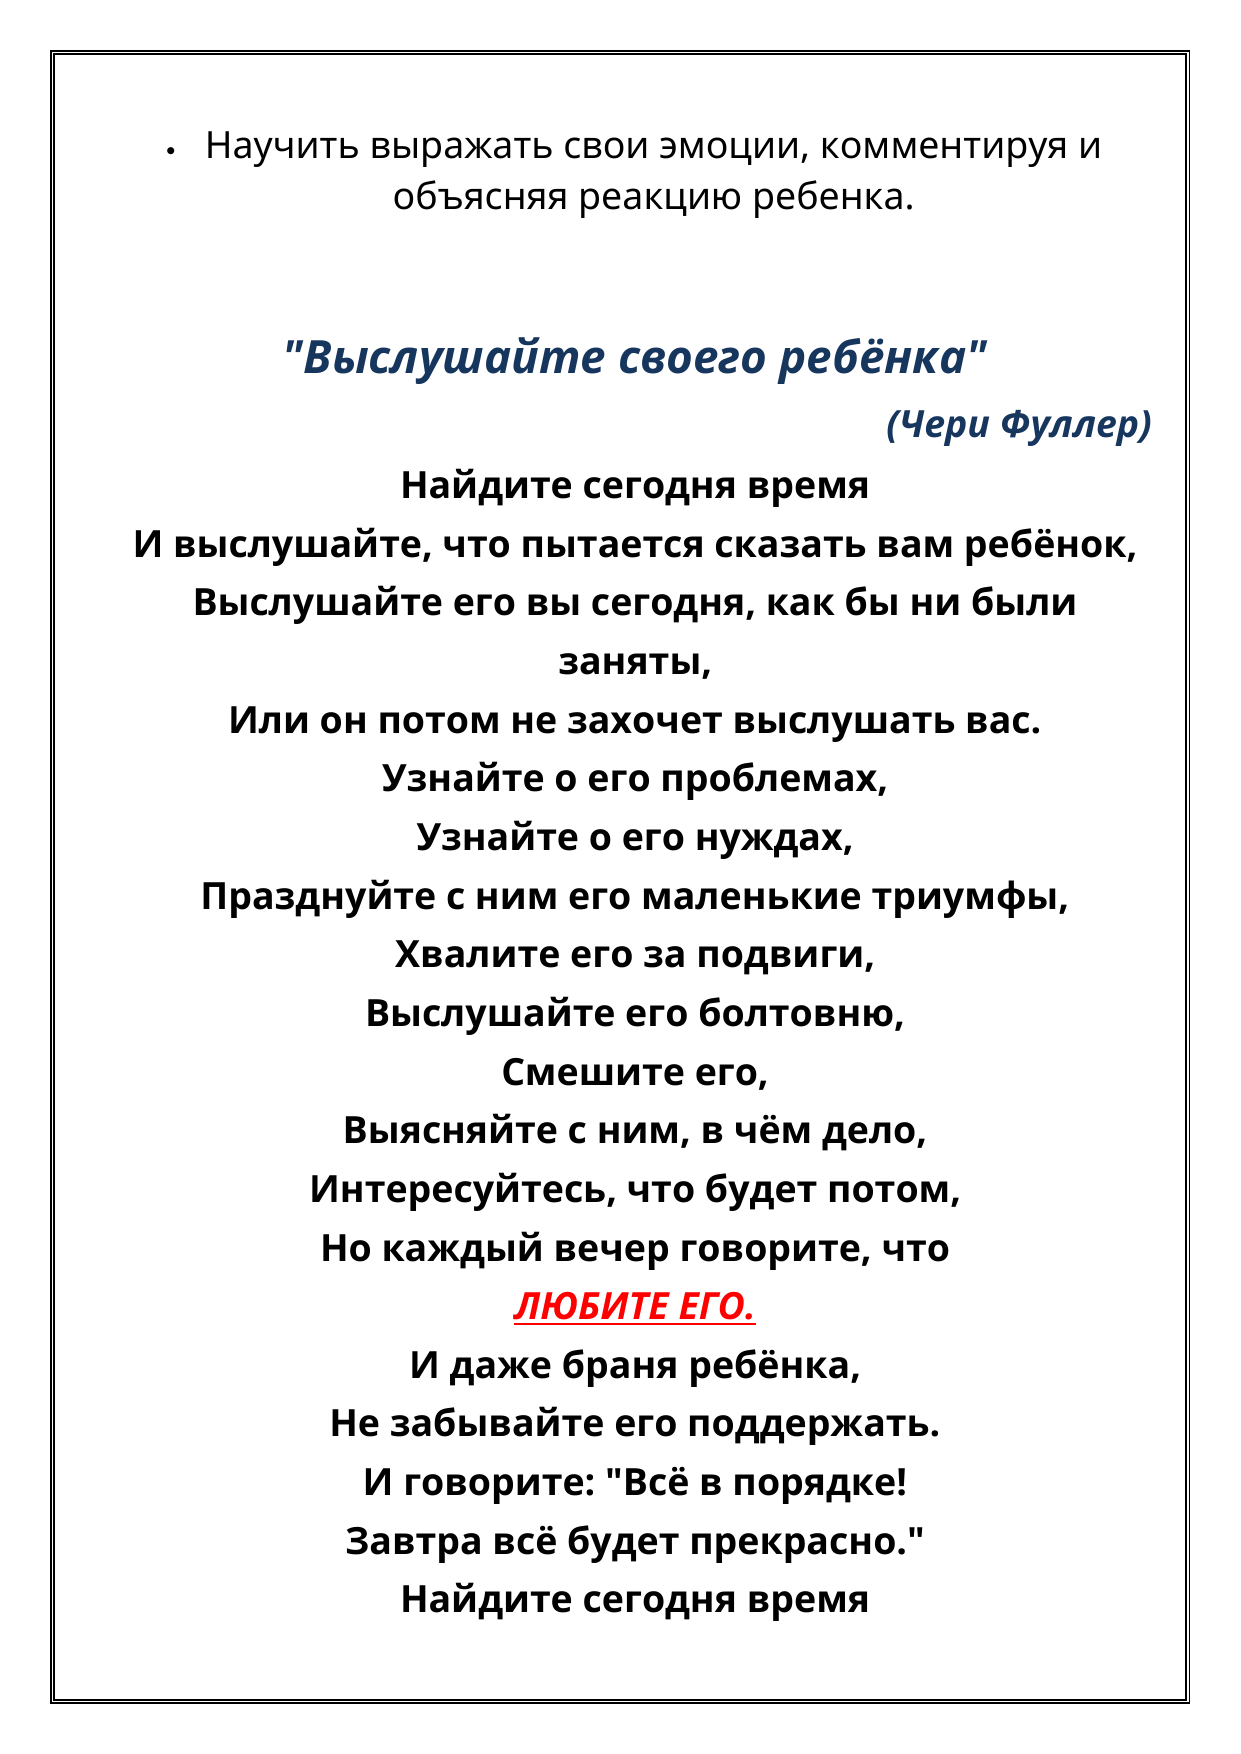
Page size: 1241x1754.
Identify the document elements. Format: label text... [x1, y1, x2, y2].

text И говорите: "Всё в порядке! [118, 1455, 1152, 1506]
text Или он потом не захочет выслушать вас. [118, 693, 1152, 744]
text Найдите сегодня время [118, 458, 1152, 509]
text ЛЮБИТЕ ЕГО. [118, 1279, 1152, 1331]
text "Выслушайте своего ребёнка" [118, 324, 1152, 387]
text Празднуйте с ним его маленькие триумфы, [118, 869, 1152, 920]
text И выслушайте, что пытается сказать вам ребёнок, [118, 517, 1152, 568]
list Научить выражать свои эмоции, комментируя и объясняя реакцию ребенка. [118, 118, 1152, 220]
text Выясняйте с ним, в чём дело, [118, 1103, 1152, 1154]
text Найдите сегодня время [118, 1573, 1152, 1624]
text Выслушайте его болтовню, [118, 986, 1152, 1037]
text Завтра всё будет прекрасно." [118, 1514, 1152, 1565]
text Хвалите его за подвиги, [118, 928, 1152, 979]
text Выслушайте его вы сегодня, как бы ни были заняты, [118, 576, 1152, 685]
text Интересуйтесь, что будет потом, [118, 1162, 1152, 1213]
text И даже браня ребёнка, [118, 1338, 1152, 1389]
text Но каждый вечер говорите, что [118, 1221, 1152, 1272]
text Узнайте о его проблемах, [118, 752, 1152, 803]
text Смешите его, [118, 1045, 1152, 1096]
text Узнайте о его нуждах, [118, 810, 1152, 861]
text Не забывайте его поддержать. [118, 1397, 1152, 1448]
text (Чери Фуллер) [118, 397, 1152, 448]
